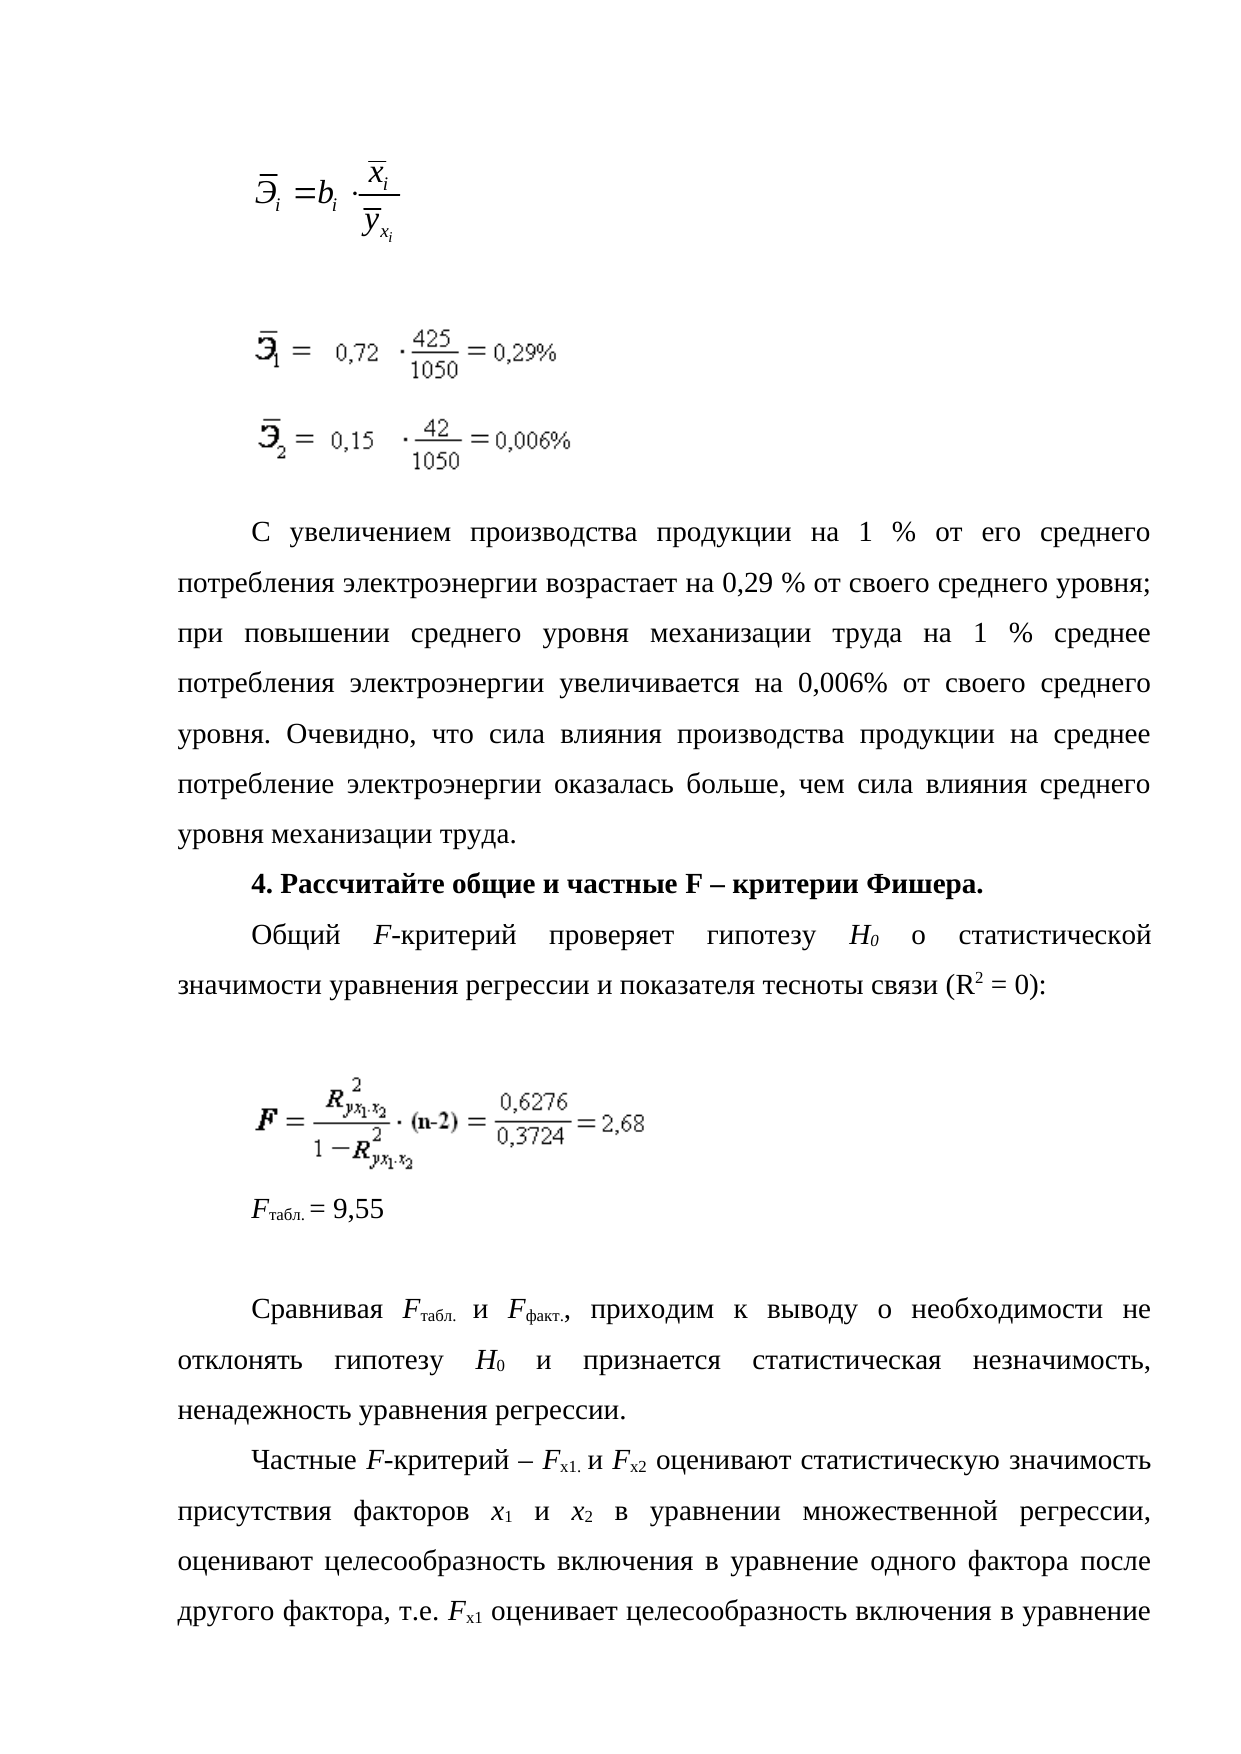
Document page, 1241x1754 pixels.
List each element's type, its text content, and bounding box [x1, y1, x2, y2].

text Сравнивая Fтабл. и Fфакт., приходим к выводу о необходимости не отклонять гипотезу H0 и признается статистическая незначимость, ненадежность уравнения регрессии. [177, 1292, 1152, 1426]
text Fтабл. = 9,55 [177, 1191, 1152, 1224]
subtitle Общий F-критерий проверяет гипотезу H0 о статистической значимости уравнения регрессии и показателя тесноты связи (R2 = 0): [177, 917, 1152, 1001]
text 4. Рассчитайте общие и частные F – критерии Фишера. [177, 867, 1152, 900]
picture [251, 1070, 658, 1177]
picture [251, 311, 592, 501]
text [177, 1442, 1152, 1627]
text С увеличением производства продукции на 1 % от его среднего потребления электроэнергии возрастает на 0,29 % от своего среднего уровня; при повышении среднего уровня механизации труда на 1 % среднее потребления электроэнергии увеличивается на 0,006% от своего среднего уровня. Очевидно, что сила влияния производства продукции на среднее потребление электроэнергии оказалась больше, чем сила влияния среднего уровня механизации труда. [177, 514, 1152, 850]
